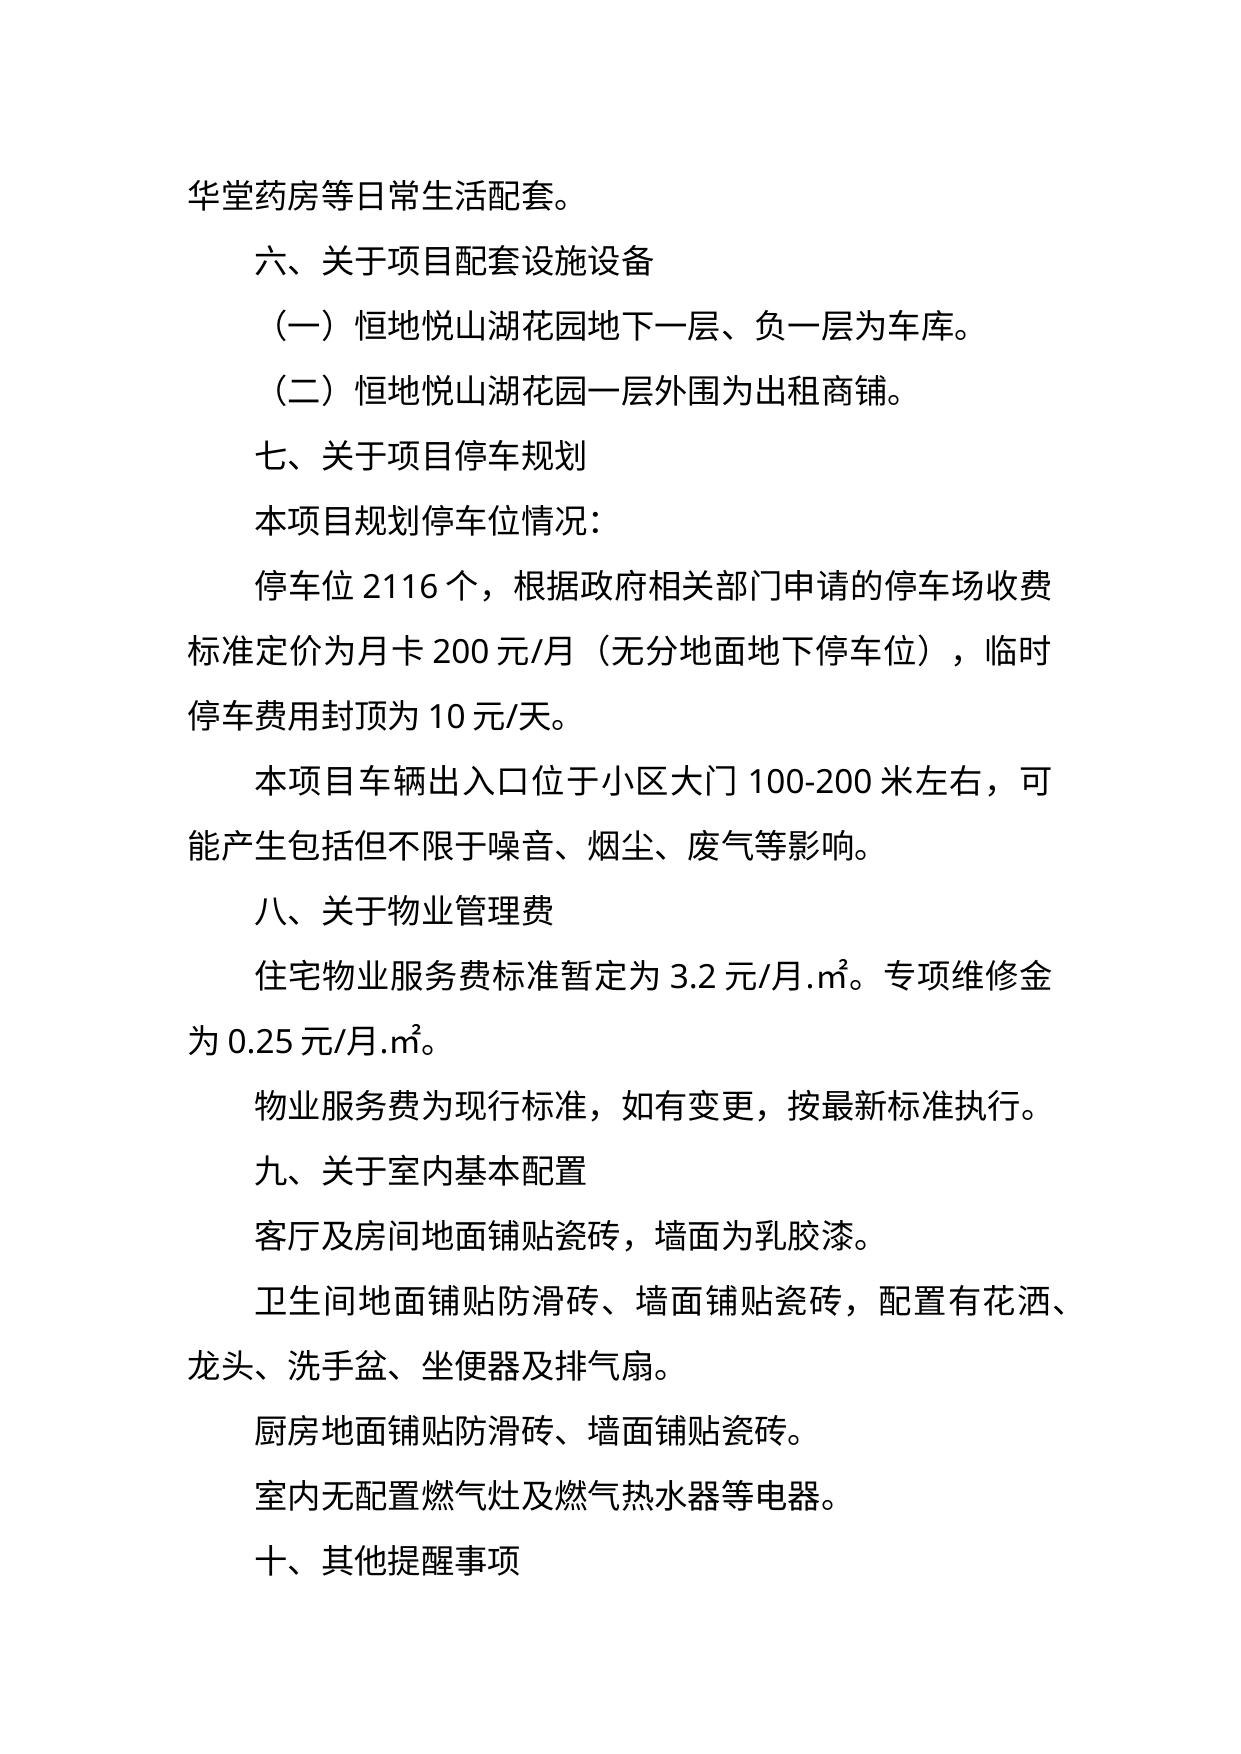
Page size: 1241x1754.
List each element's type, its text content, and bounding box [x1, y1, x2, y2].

text 物业服务费为现行标准，如有变更，按最新标准执行。 [187, 1072, 1053, 1137]
text 十、其他提醒事项 [187, 1527, 1053, 1592]
text 停车位2116个，根据政府相关部门申请的停车场收费标准定价为月卡200元/月（无分地面地下停车位），临时停车费用封顶为10元/天。 [187, 552, 1053, 747]
text 七、关于项目停车规划 [187, 422, 1053, 487]
list 恒地悦山湖花园地下一层、负一层为车库。 [187, 292, 1053, 357]
text 室内无配置燃气灶及燃气热水器等电器。 [187, 1462, 1053, 1527]
text 卫生间地面铺贴防滑砖、墙面铺贴瓷砖，配置有花洒、龙头、洗手盆、坐便器及排气扇。 [187, 1267, 1053, 1397]
text 住宅物业服务费标准暂定为3.2元/月.㎡。专项维修金为0.25元/月.㎡。 [187, 942, 1053, 1072]
text 九、关于室内基本配置 [187, 1137, 1053, 1202]
text 本项目车辆出入口位于小区大门100-200米左右，可能产生包括但不限于噪音、烟尘、废气等影响。 [187, 747, 1053, 877]
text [187, 162, 1053, 227]
list 恒地悦山湖花园一层外围为出租商铺。 [187, 357, 1053, 422]
text 六、关于项目配套设施设备 [187, 227, 1053, 292]
text 客厅及房间地面铺贴瓷砖，墙面为乳胶漆。 [187, 1202, 1053, 1267]
text 本项目规划停车位情况： [187, 487, 1053, 552]
text 八、关于物业管理费 [187, 877, 1053, 942]
text 厨房地面铺贴防滑砖、墙面铺贴瓷砖。 [187, 1397, 1053, 1462]
